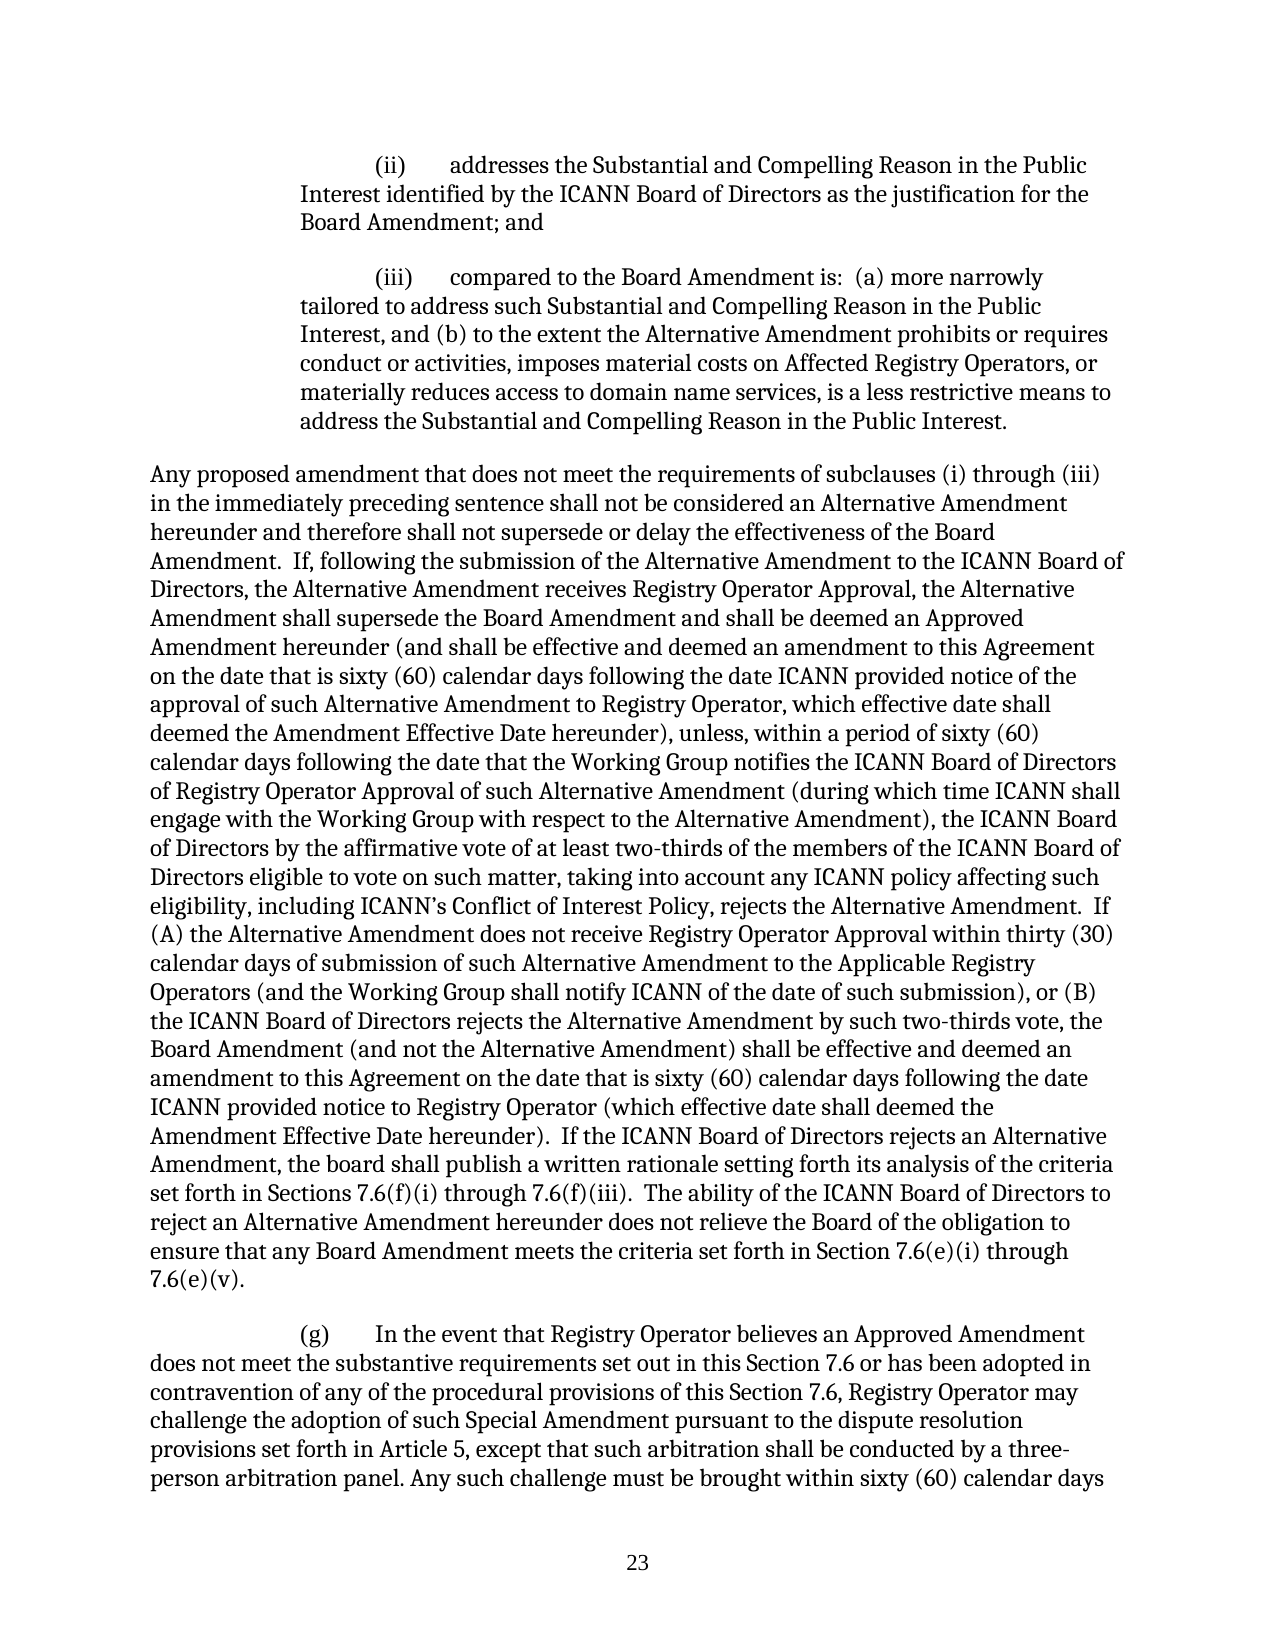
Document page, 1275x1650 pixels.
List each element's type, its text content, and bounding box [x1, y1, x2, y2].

text addresses the Substantial and Compelling Reason in the Public Interest identified by the ICANN Board of Directors as the justification for the Board Amendment; and [300, 150, 1125, 237]
list Any proposed amendment that does not meet the requirements of subclauses (i) through (iii) in the immediately preceding sentence shall not be considered an Alternative Amendment hereunder and therefore shall not supersede or delay the effectiveness of the Board Amendment. If, following the submission of the Alternative Amendment to the ICANN Board of Directors, the Alternative Amendment receives Registry Operator Approval, the Alternative Amendment shall supersede the Board Amendment and shall be deemed an Approved Amendment hereunder (and shall be effective and deemed an amendment to this Agreement on the date that is sixty (60) calendar days following the date ICANN provided notice of the approval of such Alternative Amendment to Registry Operator, which effective date shall deemed the Amendment Effective Date hereunder), unless, within a period of sixty (60) calendar days following the date that the Working Group notifies the ICANN Board of Directors of Registry Operator Approval of such Alternative Amendment (during which time ICANN shall engage with the Working Group with respect to the Alternative Amendment), the ICANN Board of Directors by the affirmative vote of at least two-thirds of the members of the ICANN Board of Directors eligible to vote on such matter, taking into account any ICANN policy affecting such eligibility, including ICANN’s Conflict of Interest Policy, rejects the Alternative Amendment. If (A) the Alternative Amendment does not receive Registry Operator Approval within thirty (30) calendar days of submission of such Alternative Amendment to the Applicable Registry Operators (and the Working Group shall notify ICANN of the date of such submission), or (B) the ICANN Board of Directors rejects the Alternative Amendment by such two-thirds vote, the Board Amendment (and not the Alternative Amendment) shall be effective and deemed an amendment to this Agreement on the date that is sixty (60) calendar days following the date ICANN provided notice to Registry Operator (which effective date shall deemed the Amendment Effective Date hereunder). If the ICANN Board of Directors rejects an Alternative Amendment, the board shall publish a written rationale setting forth its analysis of the criteria set forth in Sections 7.6(f)(i) through 7.6(f)(iii). The ability of the ICANN Board of Directors to reject an Alternative Amendment hereunder does not relieve the Board of the obligation to ensure that any Board Amendment meets the criteria set forth in Section 7.6(e)(i) through 7.6(e)(v). [150, 460, 1125, 1294]
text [150, 1319, 1125, 1492]
text compared to the Board Amendment is: (a) more narrowly tailored to address such Substantial and Compelling Reason in the Public Interest, and (b) to the extent the Alternative Amendment prohibits or requires conduct or activities, imposes material costs on Affected Registry Operators, or materially reduces access to domain name services, is a less restrictive means to address the Substantial and Compelling Reason in the Public Interest. [300, 262, 1125, 435]
